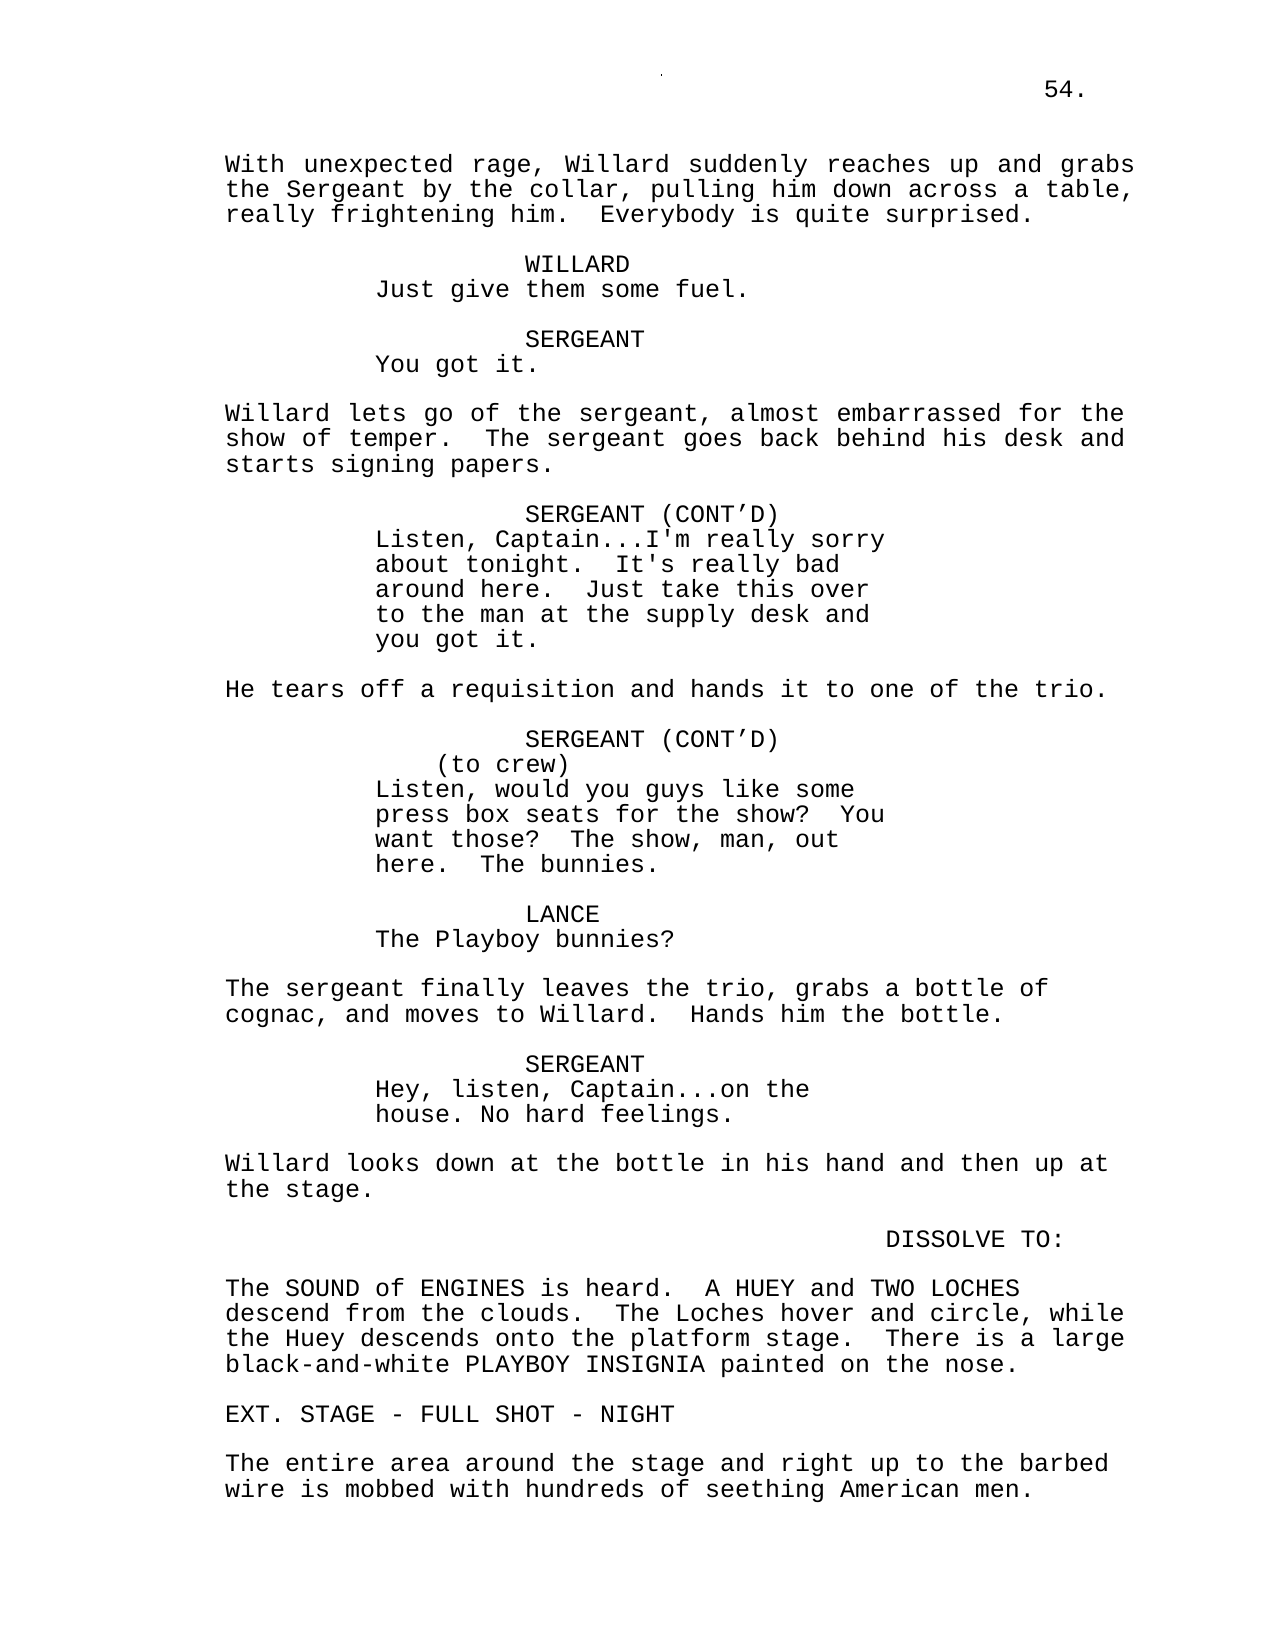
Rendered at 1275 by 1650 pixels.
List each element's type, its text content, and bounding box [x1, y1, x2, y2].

text press box seats for the show? You [375, 802, 1135, 827]
text Listen, would you guys like some [375, 777, 1135, 802]
text SERGEANT (CONT’D) [525, 727, 1135, 752]
text Willard looks down at the bottle in his hand and then up at the stage. [225, 1152, 1125, 1202]
text around here. Just take this over [375, 577, 1135, 602]
text He tears off a requisition and hands it to one of the trio. [225, 677, 1135, 702]
text EXT. STAGE - FULL SHOT - NIGHT [225, 1402, 1135, 1427]
text house. No hard feelings. [375, 1102, 1135, 1127]
text about tonight. It's really bad [375, 552, 1135, 577]
text want those? The show, man, out [375, 827, 1135, 852]
text DISSOLVE TO: [885, 1227, 1135, 1252]
text you got it. [375, 627, 1135, 652]
text Willard lets go of the sergeant, almost embarrassed for the show of temper. The sergeant goes back behind his desk and starts signing papers. [225, 402, 1125, 477]
text 54. [1044, 77, 1135, 102]
text Hey, listen, Captain...on the [375, 1077, 1135, 1102]
text The SOUND of ENGINES is heard. A HUEY and TWO LOCHES descend from the clouds. The Loches hover and circle, while the Huey descends onto the platform stage. There is a large black-and-white PLAYBOY INSIGNIA painted on the nose. [225, 1277, 1135, 1377]
text SERGEANT [525, 1052, 1135, 1077]
text to the man at the supply desk and [375, 602, 1135, 627]
text WILLARD [525, 252, 1135, 277]
text The Playboy bunnies? [375, 927, 1135, 952]
text With unexpected rage, Willard suddenly reaches up and grabs the Sergeant by the collar, pulling him down across a table, really frightening him. Everybody is quite surprised. [225, 152, 1135, 227]
text LANCE [525, 902, 1135, 927]
text (to crew) [435, 752, 1135, 777]
text You got it. [375, 352, 1135, 377]
text The entire area around the stage and right up to the barbed wire is mobbed with hundreds of seething American men. [225, 1452, 1125, 1502]
text SERGEANT (CONT’D) [525, 502, 1135, 527]
text Listen, Captain...I'm really sorry [375, 527, 1135, 552]
text Just give them some fuel. [375, 277, 1135, 302]
text The sergeant finally leaves the trio, grabs a bottle of cognac, and moves to Willard. Hands him the bottle. [225, 977, 1065, 1027]
text here. The bunnies. [375, 852, 1135, 877]
text SERGEANT [525, 327, 1135, 352]
